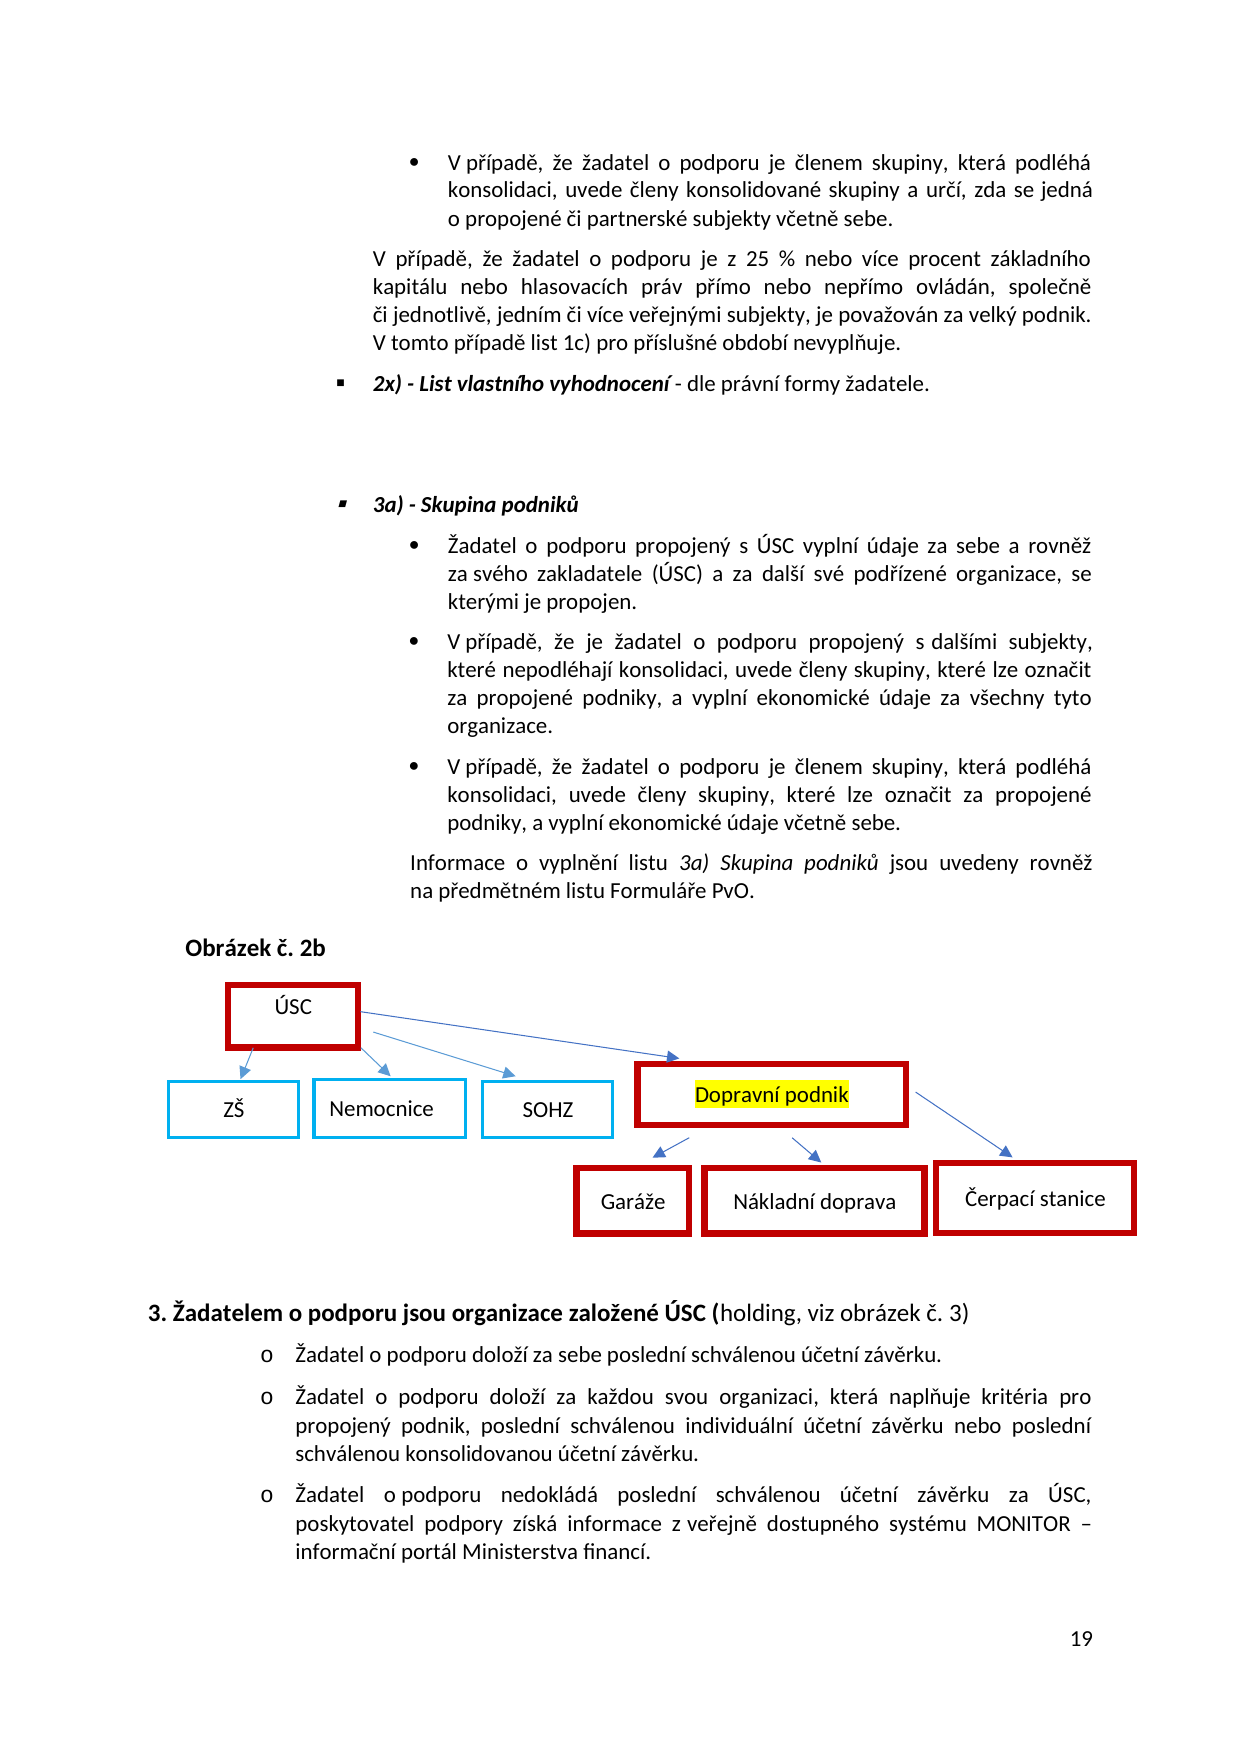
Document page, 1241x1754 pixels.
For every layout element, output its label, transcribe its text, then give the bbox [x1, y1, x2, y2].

list 3a) - Skupina podniků [335, 490, 1093, 518]
list Žadatel o podporu nedokládá poslední schválenou účetní závěrku za ÚSC, poskytovatel podpory získá informace z veřejně dostupného systému MONITOR – informační portál Ministerstva financí. [260, 1480, 1093, 1565]
list Žadatel o podporu propojený s ÚSC vyplní údaje za sebe a rovněž za svého zakladatele (ÚSC) a za další své podřízené organizace, se kterými je propojen. [410, 531, 1093, 615]
text V případě, že žadatel o podporu je z 25 % nebo více procent základního kapitálu nebo hlasovacích práv přímo nebo nepřímo ovládán, společně či jednotlivě, jedním či více veřejnými subjekty, je považován za velký podnik. V tomto případě list 1c) pro příslušné období nevyplňuje. [373, 244, 1093, 356]
list V případě, že žadatel o podporu je členem skupiny, která podléhá konsolidaci, uvede členy skupiny, které lze označit za propojené podniky, a vyplní ekonomické údaje včetně sebe. [410, 752, 1093, 836]
text Obrázek č. 2b [185, 933, 1093, 963]
text Informace o vyplnění listu 3a) Skupina podniků jsou uvedeny rovněž na předmětném listu Formuláře PvO. [410, 848, 1093, 904]
list V případě, že žadatel o podporu je členem skupiny, která podléhá konsolidaci, uvede členy konsolidované skupiny a určí, zda se jedná o propojené či partnerské subjekty včetně sebe. [410, 148, 1093, 232]
list 2x) - List vlastního vyhodnocení - dle právní formy žadatele. [335, 369, 1093, 397]
list Žadatel o podporu doloží za sebe poslední schválenou účetní závěrku. [260, 1340, 1093, 1369]
subtitle 3. Žadatelem o podporu jsou organizace založené ÚSC (holding, viz obrázek č. 3) [148, 1297, 1093, 1328]
list Žadatel o podporu doloží za každou svou organizaci, která naplňuje kritéria pro propojený podnik, poslední schválenou individuální účetní závěrku nebo poslední schválenou konsolidovanou účetní závěrku. [260, 1382, 1093, 1467]
list V případě, že je žadatel o podporu propojený s dalšími subjekty, které nepodléhají konsolidaci, uvede členy skupiny, které lze označit za propojené podniky, a vyplní ekonomické údaje za všechny tyto organizace. [410, 627, 1093, 739]
